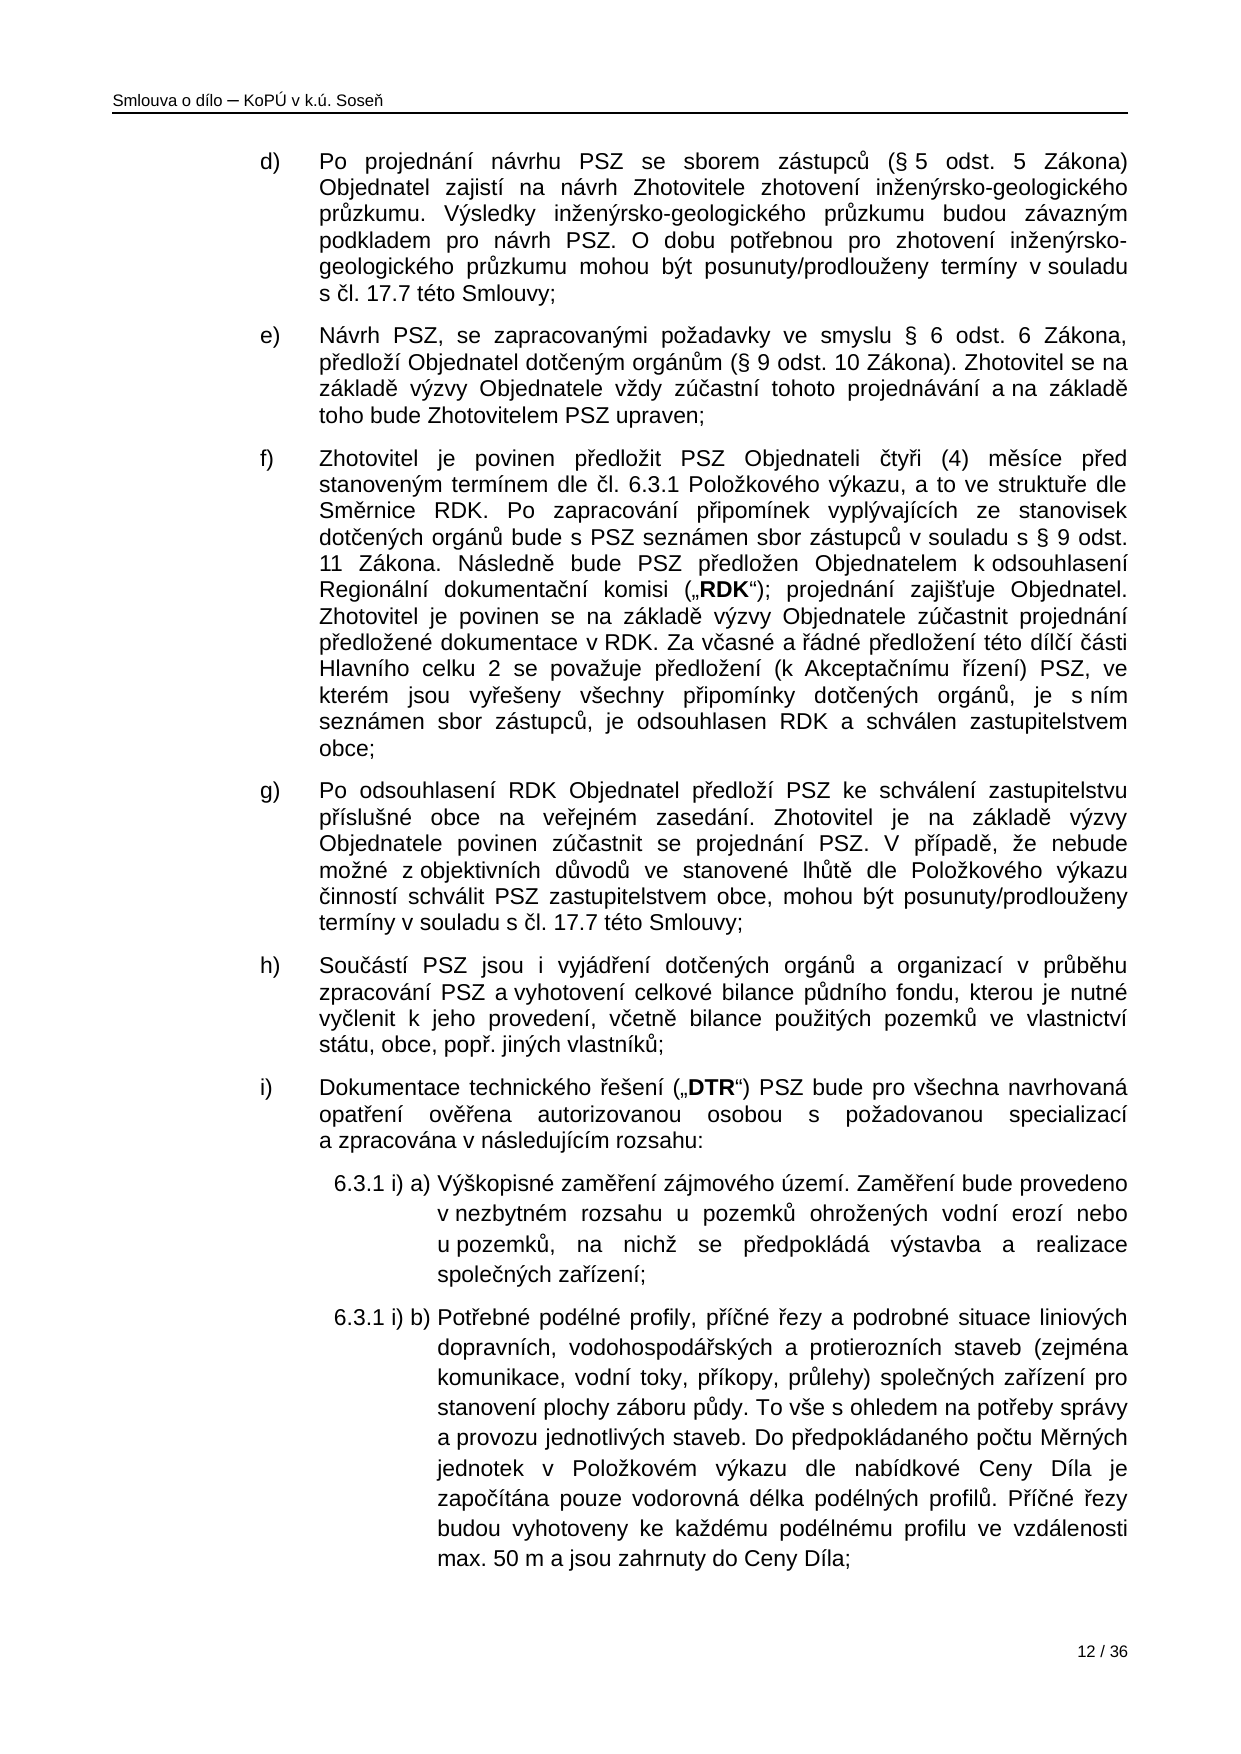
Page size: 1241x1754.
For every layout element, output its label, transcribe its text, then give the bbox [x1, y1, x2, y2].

list Návrh PSZ, se zapracovanými požadavky ve smyslu § 6 odst. 6 Zákona, předloží Objednatel dotčeným orgánům (§ 9 odst. 10 Zákona). Zhotovitel se na základě výzvy Objednatele vždy zúčastní tohoto projednávání a na základě toho bude Zhotovitelem PSZ upraven; [260, 322, 1128, 428]
list Dokumentace technického řešení („DTR“) PSZ bude pro všechna navrhovaná opatření ověřena autorizovanou osobou s požadovanou specializací a zpracována v následujícím rozsahu: [260, 1074, 1128, 1153]
list Po projednání návrhu PSZ se sborem zástupců (§ 5 odst. 5 Zákona) Objednatel zajistí na návrh Zhotovitele zhotovení inženýrsko-geologického průzkumu. Výsledky inženýrsko-geologického průzkumu budou závazným podkladem pro návrh PSZ. O dobu potřebnou pro zhotovení inženýrsko-geologického průzkumu mohou být posunuty/prodlouženy termíny v souladu s čl. 17.7 této Smlouvy; [260, 148, 1128, 306]
list Zhotovitel je povinen předložit PSZ Objednateli čtyři (4) měsíce před stanoveným termínem dle čl. 6.3.1 Položkového výkazu, a to ve struktuře dle Směrnice RDK. Po zapracování připomínek vyplývajících ze stanovisek dotčených orgánů bude s PSZ seznámen sbor zástupců v souladu s § 9 odst. 11 Zákona. Následně bude PSZ předložen Objednatelem k odsouhlasení Regionální dokumentační komisi („RDK“); projednání zajišťuje Objednatel. Zhotovitel je povinen se na základě výzvy Objednatele zúčastnit projednání předložené dokumentace v RDK. Za včasné a řádné předložení této dílčí části Hlavního celku 2 se považuje předložení (k Akceptačnímu řízení) PSZ, ve kterém jsou vyřešeny všechny připomínky dotčených orgánů, je s ním seznámen sbor zástupců, je odsouhlasen RDK a schválen zastupitelstvem obce; [260, 444, 1128, 761]
list Potřebné podélné profily, příčné řezy a podrobné situace liniových dopravních, vodohospodářských a protierozních staveb (zejména komunikace, vodní toky, příkopy, průlehy) společných zařízení pro stanovení plochy záboru půdy. To vše s ohledem na potřeby správy a provozu jednotlivých staveb. Do předpokládaného počtu Měrných jednotek v Položkovém výkazu dle nabídkové Ceny Díla je započítána pouze vodorovná délka podélných profilů. Příčné řezy budou vyhotoveny ke každému podélnému profilu ve vzdálenosti max. 50 m a jsou zahrnuty do Ceny Díla; [334, 1303, 1128, 1571]
list Výškopisné zaměření zájmového území. Zaměření bude provedeno v nezbytném rozsahu u pozemků ohrožených vodní erozí nebo u pozemků, na nichž se předpokládá výstavba a realizace společných zařízení; [334, 1170, 1128, 1287]
list Po odsouhlasení RDK Objednatel předloží PSZ ke schválení zastupitelstvu příslušné obce na veřejném zasedání. Zhotovitel je na základě výzvy Objednatele povinen zúčastnit se projednání PSZ. V případě, že nebude možné z objektivních důvodů ve stanovené lhůtě dle Položkového výkazu činností schválit PSZ zastupitelstvem obce, mohou být posunuty/prodlouženy termíny v souladu s čl. 17.7 této Smlouvy; [260, 777, 1128, 936]
list Součástí PSZ jsou i vyjádření dotčených orgánů a organizací v průběhu zpracování PSZ a vyhotovení celkové bilance půdního fondu, kterou je nutné vyčlenit k jeho provedení, včetně bilance použitých pozemků ve vlastnictví státu, obce, popř. jiných vlastníků; [260, 952, 1128, 1058]
